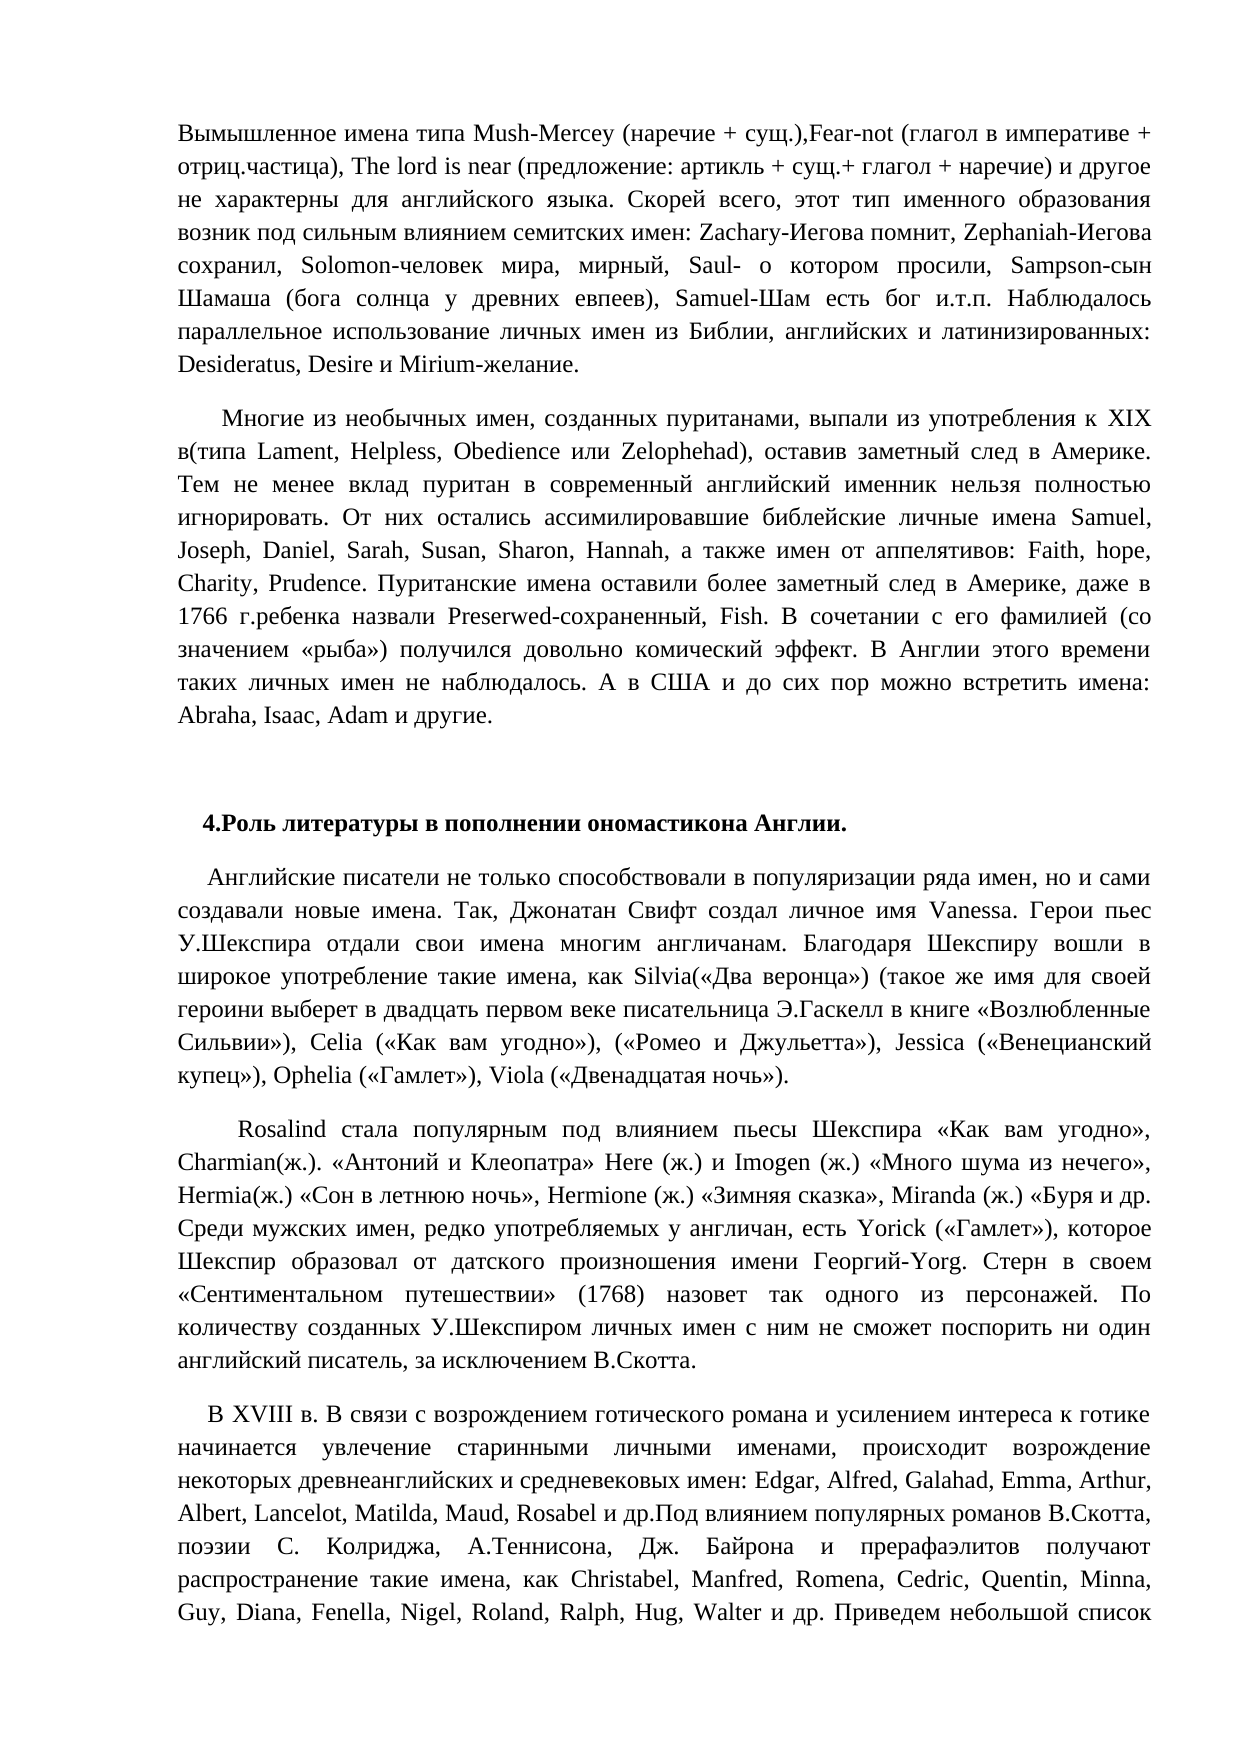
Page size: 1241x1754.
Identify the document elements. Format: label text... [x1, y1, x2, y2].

text Вымышленное имена типа Mush-Mercey (наречие + сущ.),Fear-not (глагол в императиве + отриц.частица), The lord is near (предложение: артикль + сущ.+ глагол + наречие) и другое не характерны для английского языка. Скорей всего, этот тип именного образования возник под сильным влиянием семитских имен: Zachary-Иегова помнит, Zephaniah-Иегова сохранил, Solomon-человек мира, мирный, Saul- о котором просили, Sampson-сын Шамаша (бога солнца у древних евпеев), Samuel-Шам есть бог и.т.п. Наблюдалось параллельное использование личных имен из Библии, английских и латинизированных: Desideratus, Desire и Mirium-желание. [177, 118, 1152, 378]
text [177, 1399, 1152, 1626]
text Rosalind стала популярным под влиянием пьесы Шекспира «Как вам угодно», Charmian(ж.). «Антоний и Клеопатра» Here (ж.) и Imogen (ж.) «Много шума из нечего», Hermia(ж.) «Сон в летнюю ночь», Hermione (ж.) «Зимняя сказка», Miranda (ж.) «Буря и др. Среди мужских имен, редко употребляемых у англичан, есть Yorick («Гамлет»), которое Шекспир образовал от датского произношения имени Георгий-Yorg. Стерн в своем «Сентиментальном путешествии» (1768) назовет так одного из персонажей. По количеству созданных У.Шекспиром личных имен с ним не сможет поспорить ни один английский писатель, за исключением В.Скотта. [177, 1114, 1152, 1374]
text Многие из необычных имен, созданных пуританами, выпали из употребления к XIX в(типа Lament, Helpless, Obedience или Zelophehad), оставив заметный след в Америке. Тем не менее вклад пуритан в современный английский именник нельзя полностью игнорировать. От них остались ассимилировавшие библейские личные имена Samuel, Joseph, Daniel, Sarah, Susan, Sharon, Hannah, а также имен от аппелятивов: Faith, hope, Charity, Prudence. Пуританские имена оставили более заметный след в Америке, даже в 1766 г.ребенка назвали Preserwed-сохраненный, Fish. В сочетании с его фамилией (со значением «рыба») получился довольно комический эффект. В Англии этого времени таких личных имен не наблюдалось. А в США и до сих пор можно встретить имена: Abraha, Isaac, Adam и другие. [177, 403, 1152, 729]
text 4.Роль литературы в пополнении ономастикона Англии. [177, 808, 1152, 837]
text Английские писатели не только способствовали в популяризации ряда имен, но и сами создавали новые имена. Так, Джонатан Свифт создал личное имя Vanessa. Герои пьес У.Шекспира отдали свои имена многим англичанам. Благодаря Шекспиру вошли в широкое употребление такие имена, как Silvia(«Два веронца») (такое же имя для своей героини выберет в двадцать первом веке писательница Э.Гаскелл в книге «Возлюбленные Сильвии»), Celia («Как вам угодно»), («Ромео и Джульетта»), Jessica («Венецианский купец»), Ophelia («Гамлет»), Viola («Двенадцатая ночь»). [177, 862, 1152, 1089]
